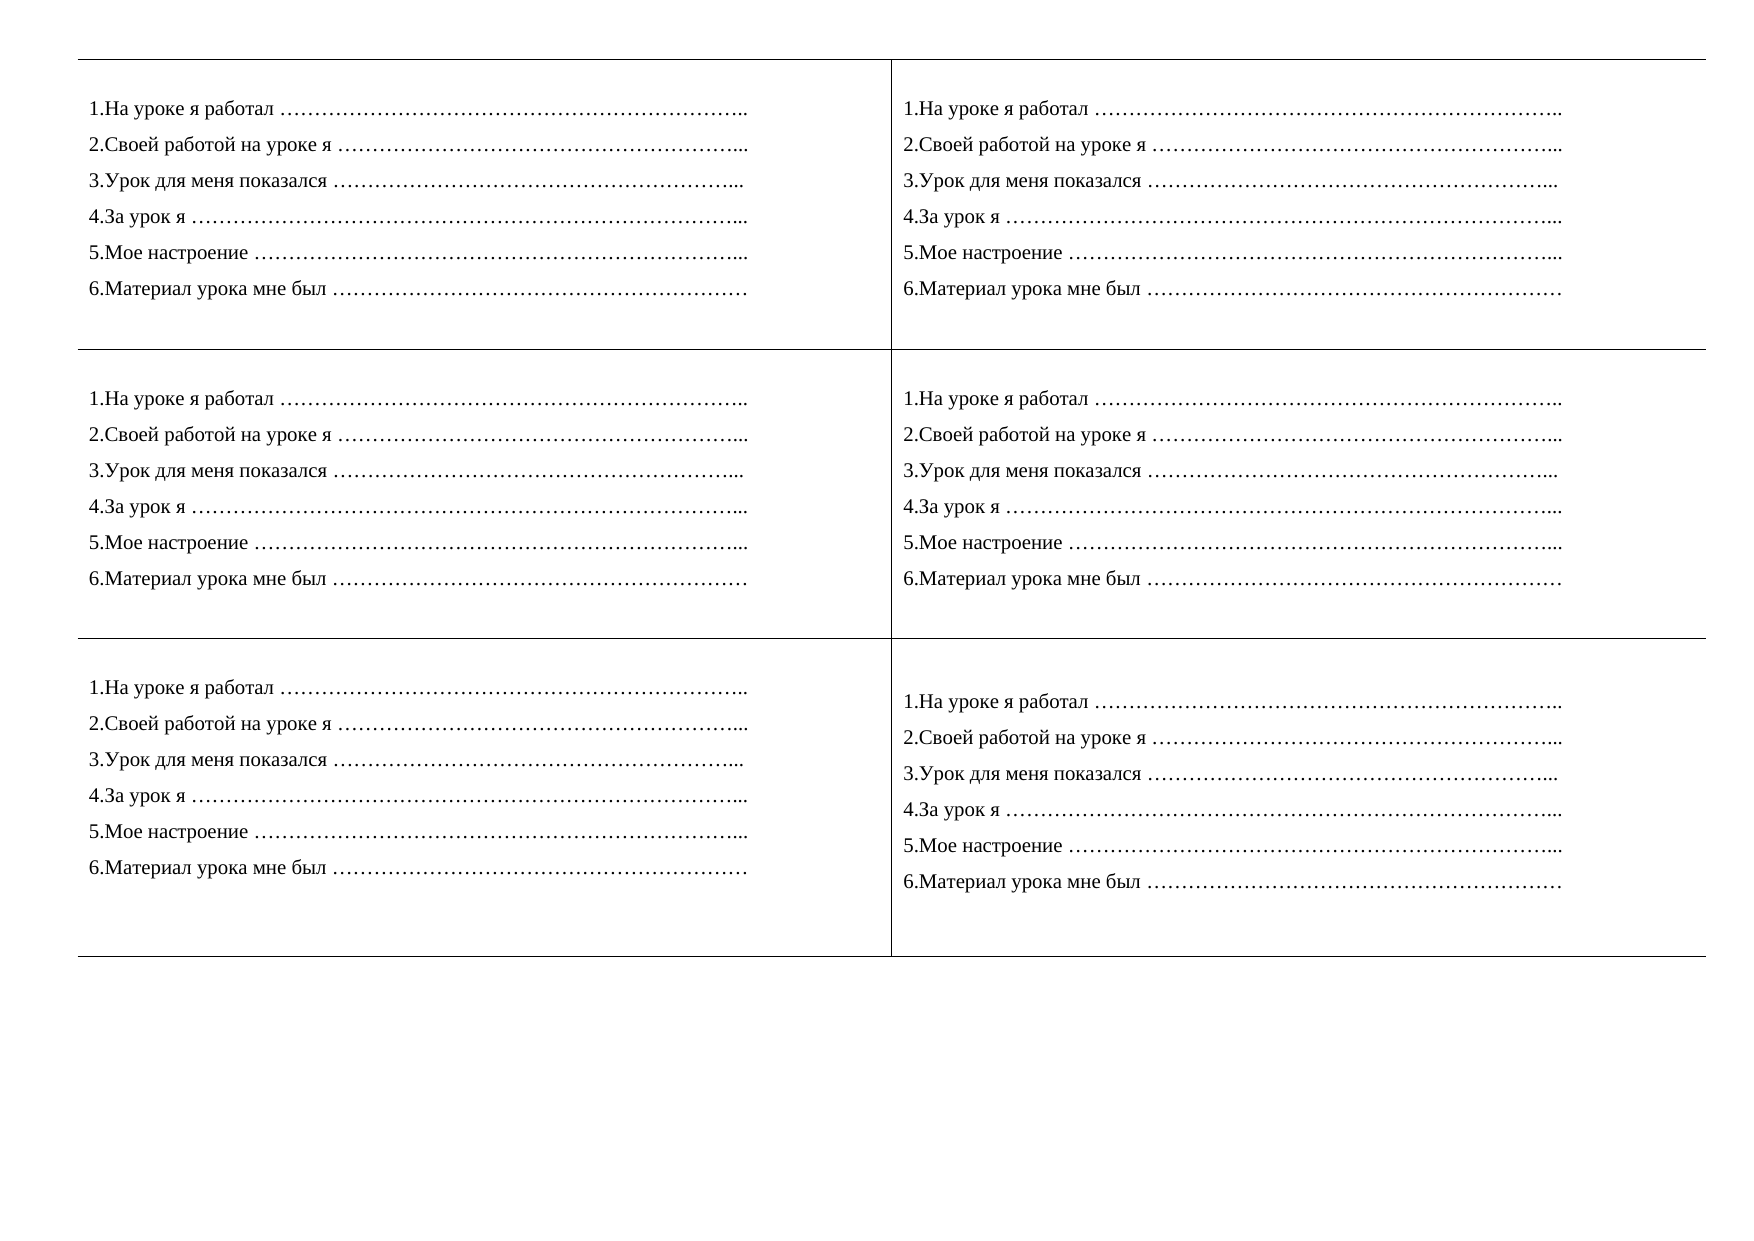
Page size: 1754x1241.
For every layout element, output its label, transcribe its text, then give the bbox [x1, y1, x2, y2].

table_cell 1.На уроке я работал ………………………………………………………….. 2.Своей работой на уроке я …………………………………………………... 3.Урок для меня показался …………………………………………………... 4.За урок я ……………………………………………………………………... 5.Мое настроение ……………………………………………………………... 6.Материал урока мне был …………………………………………………… [78, 639, 891, 956]
table_cell 1.На уроке я работал ………………………………………………………….. 2.Своей работой на уроке я …………………………………………………... 3.Урок для меня показался …………………………………………………... 4.За урок я ……………………………………………………………………... 5.Мое настроение ……………………………………………………………... 6.Материал урока мне был …………………………………………………… [892, 639, 1706, 956]
table_cell 1.На уроке я работал ………………………………………………………….. 2.Своей работой на уроке я …………………………………………………... 3.Урок для меня показался …………………………………………………... 4.За урок я ……………………………………………………………………... 5.Мое настроение ……………………………………………………………... 6.Материал урока мне был …………………………………………………… [892, 350, 1706, 638]
table_header 1.На уроке я работал ………………………………………………………….. 2.Своей работой на уроке я …………………………………………………... 3.Урок для меня показался …………………………………………………... 4.За урок я ……………………………………………………………………... 5.Мое настроение ……………………………………………………………... 6.Материал урока мне был …………………………………………………… [78, 60, 891, 348]
table_cell 1.На уроке я работал ………………………………………………………….. 2.Своей работой на уроке я …………………………………………………... 3.Урок для меня показался …………………………………………………... 4.За урок я ……………………………………………………………………... 5.Мое настроение ……………………………………………………………... 6.Материал урока мне был …………………………………………………… [78, 350, 891, 638]
table_header 1.На уроке я работал ………………………………………………………….. 2.Своей работой на уроке я …………………………………………………... 3.Урок для меня показался …………………………………………………... 4.За урок я ……………………………………………………………………... 5.Мое настроение ……………………………………………………………... 6.Материал урока мне был …………………………………………………… [892, 60, 1706, 348]
